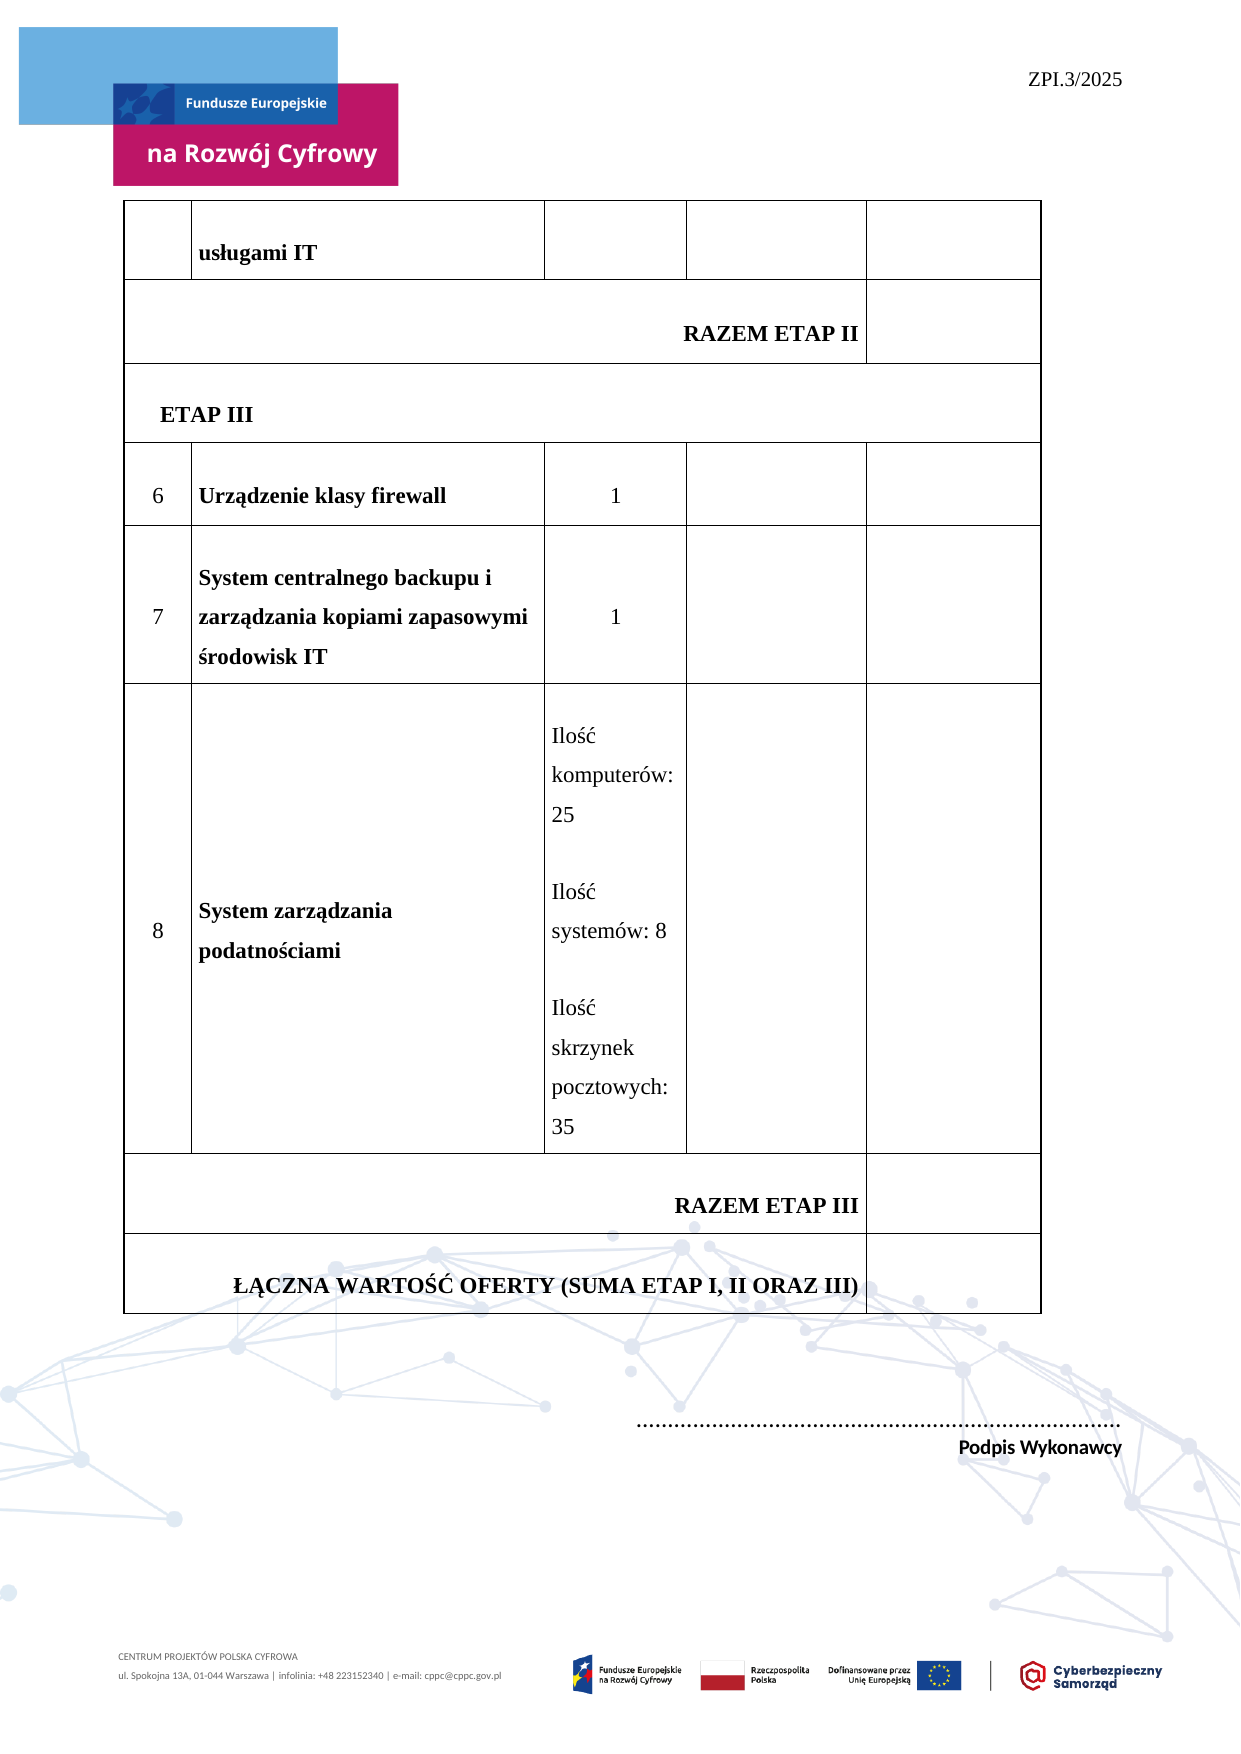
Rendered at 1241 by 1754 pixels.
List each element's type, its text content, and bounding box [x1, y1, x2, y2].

table_cell 1 [545, 443, 686, 525]
table_cell [687, 526, 866, 683]
table_cell [867, 280, 1040, 363]
table_cell 8 [125, 684, 191, 1153]
table_cell Ilość komputerów: 25 Ilość systemów: 8 Ilość skrzynek pocztowych: 35 [545, 684, 686, 1153]
table_cell 5 [125, 201, 191, 279]
table_cell System centralnego backupu i zarządzania kopiami zapasowymi środowisk IT [192, 526, 544, 683]
table_cell [867, 1234, 1040, 1313]
table_cell [867, 201, 1040, 279]
table_cell 6 [125, 443, 191, 525]
table_cell RAZEM ETAP II [125, 280, 866, 363]
table_cell [867, 443, 1040, 525]
table_cell 30 [545, 201, 686, 279]
text Podpis Wykonawcy [561, 1434, 1122, 1459]
table_cell [687, 443, 866, 525]
table_cell Urządzenie klasy firewall [192, 443, 544, 525]
text ............................................................................. [156, 1403, 1122, 1434]
table_cell System wspierający zarządzanie usługami IT [192, 201, 544, 279]
table_cell [687, 684, 866, 1153]
table_cell ETAP III [125, 364, 1040, 442]
table_cell [867, 1154, 1040, 1233]
table_cell [867, 684, 1040, 1153]
picture [18, 27, 399, 186]
table_cell ŁĄCZNA WARTOŚĆ OFERTY (SUMA ETAP I, II ORAZ III) [125, 1234, 866, 1313]
table_cell 7 [125, 526, 191, 683]
table_cell 1 [545, 526, 686, 683]
table_cell [687, 201, 866, 279]
table_cell RAZEM ETAP III [125, 1154, 866, 1233]
table_cell System zarządzania podatnościami [192, 684, 544, 1153]
table_cell [867, 526, 1040, 683]
picture [0, 1221, 1240, 1754]
